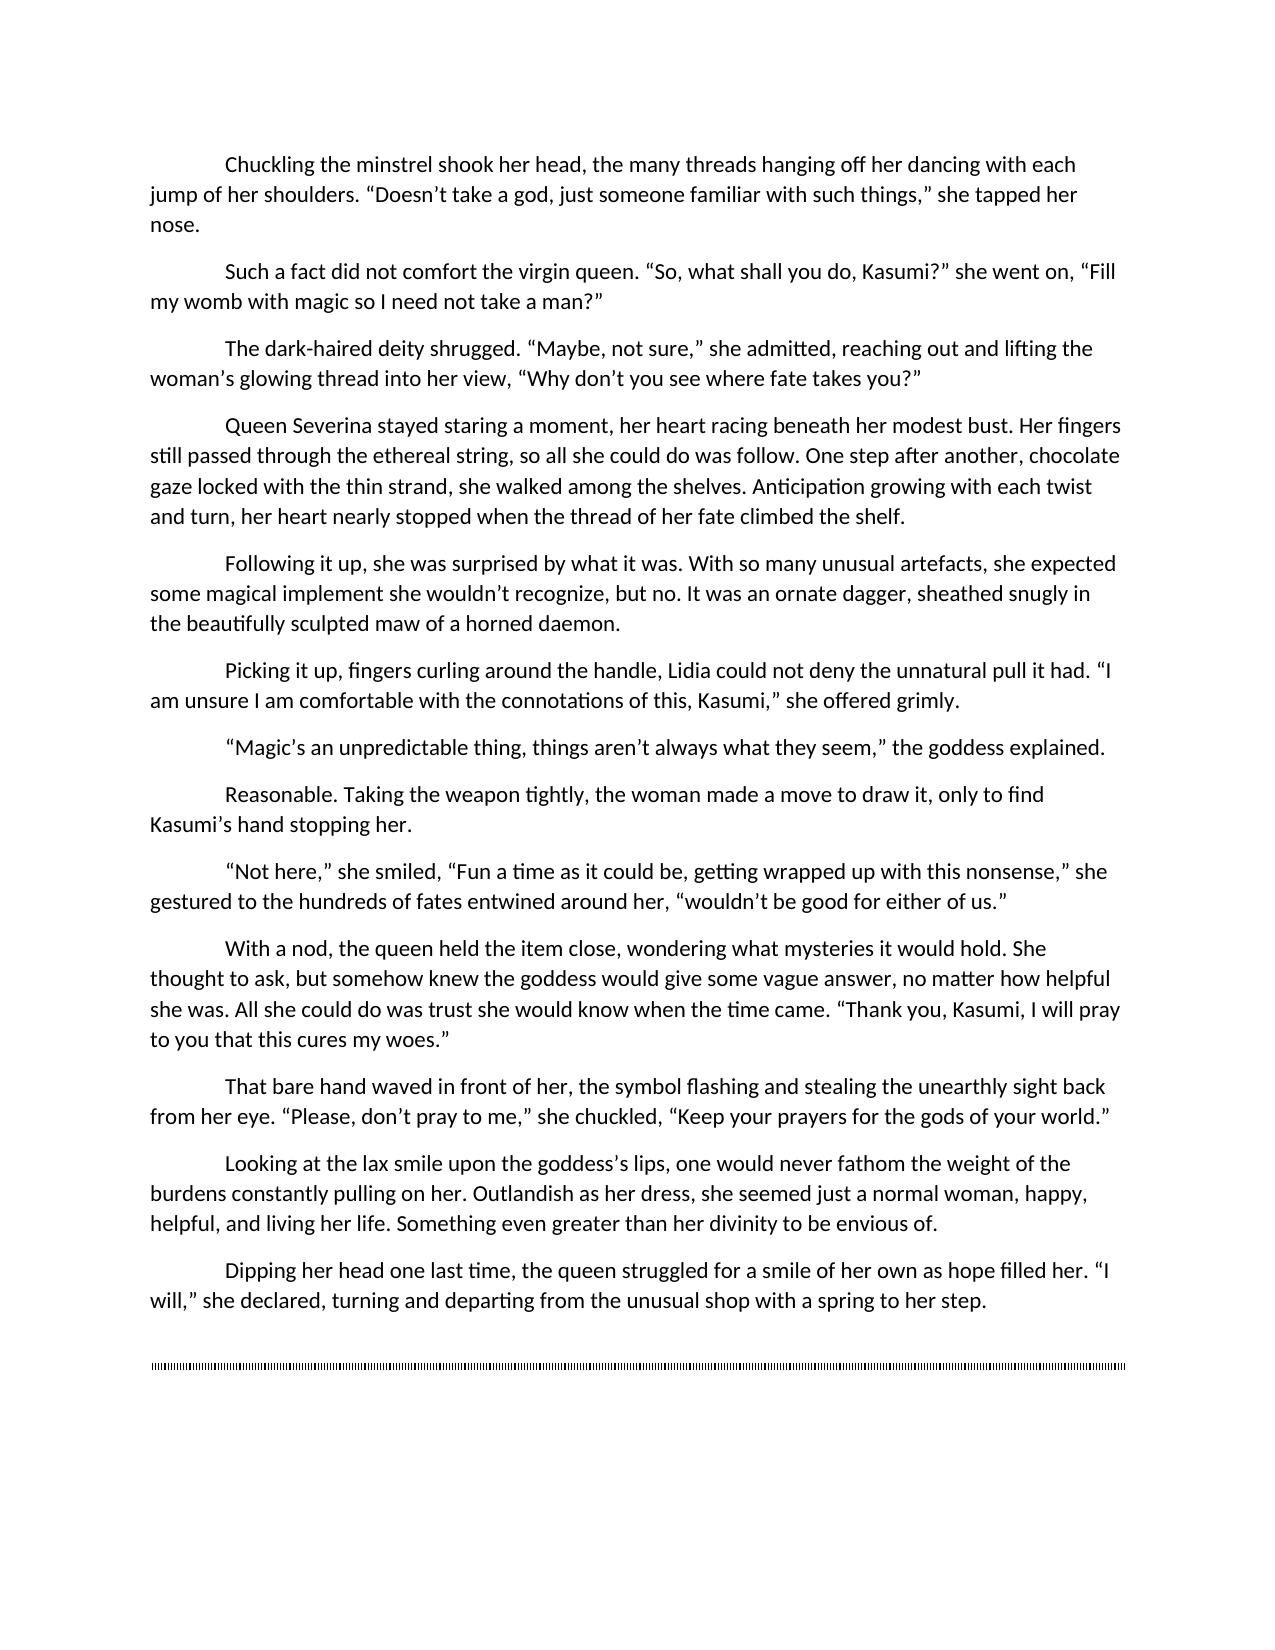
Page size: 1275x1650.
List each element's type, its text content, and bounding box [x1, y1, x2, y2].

text Picking it up, fingers curling around the handle, Lidia could not deny the unnatural pull it had. “I am unsure I am comfortable with the connotations of this, Kasumi,” she offered grimly. [150, 656, 1125, 714]
text With a nod, the queen held the item close, wondering what mysteries it would hold. She thought to ask, but somehow knew the goddess would give some vague answer, no matter how helpful she was. All she could do was trust she would know when the time came. “Thank you, Kasumi, I will pray to you that this cures my woes.” [150, 934, 1125, 1053]
text Chuckling the minstrel shook her head, the many threads hanging off her dancing with each jump of her shoulders. “Doesn’t take a god, just someone familiar with such things,” she tapped her nose. [150, 150, 1125, 238]
text Following it up, she was surprised by what it was. With so many unusual artefacts, she expected some magical implement she wouldn’t recognize, but no. It was an ornate dagger, sheathed snugly in the beautifully sculpted maw of a horned daemon. [150, 549, 1125, 637]
text Such a fact did not comfort the virgin queen. “So, what shall you do, Kasumi?” she went on, “Fill my womb with magic so I need not take a man?” [150, 257, 1125, 316]
text That bare hand waved in front of her, the symbol flashing and stealing the unearthly sight back from her eye. “Please, don’t pray to me,” she chuckled, “Keep your prayers for the gods of your world.” [150, 1072, 1125, 1130]
text Looking at the lax smile upon the goddess’s lips, one would never fathom the weight of the burdens constantly pulling on her. Outlandish as her dress, she seemed just a normal woman, happy, helpful, and living her life. Something even greater than her divinity to be envious of. [150, 1149, 1125, 1237]
text The dark-haired deity shrugged. “Maybe, not sure,” she admitted, reaching out and lifting the woman’s glowing thread into her view, “Why don’t you see where fate takes you?” [150, 334, 1125, 393]
text “Not here,” she smiled, “Fun a time as it could be, getting wrapped up with this nonsense,” she gestured to the hundreds of fates entwined around her, “wouldn’t be good for either of us.” [150, 857, 1125, 916]
text Queen Severina stayed staring a moment, her heart racing beneath her modest bust. Her fingers still passed through the ethereal string, so all she could do was follow. One step after another, chocolate gaze locked with the thin strand, she walked among the shelves. Anticipation growing with each twist and turn, her heart nearly stopped when the thread of her fate climbed the shelf. [150, 411, 1125, 530]
text “Magic’s an unpredictable thing, things aren’t always what they seem,” the goddess explained. [150, 733, 1125, 761]
text Dipping her head one last time, the queen struggled for a smile of her own as hope filled her. “I will,” she declared, turning and departing from the unusual shop with a spring to her step. [150, 1256, 1125, 1314]
text Reasonable. Taking the weapon tightly, the woman made a move to draw it, only to find Kasumi’s hand stopping her. [150, 780, 1125, 838]
